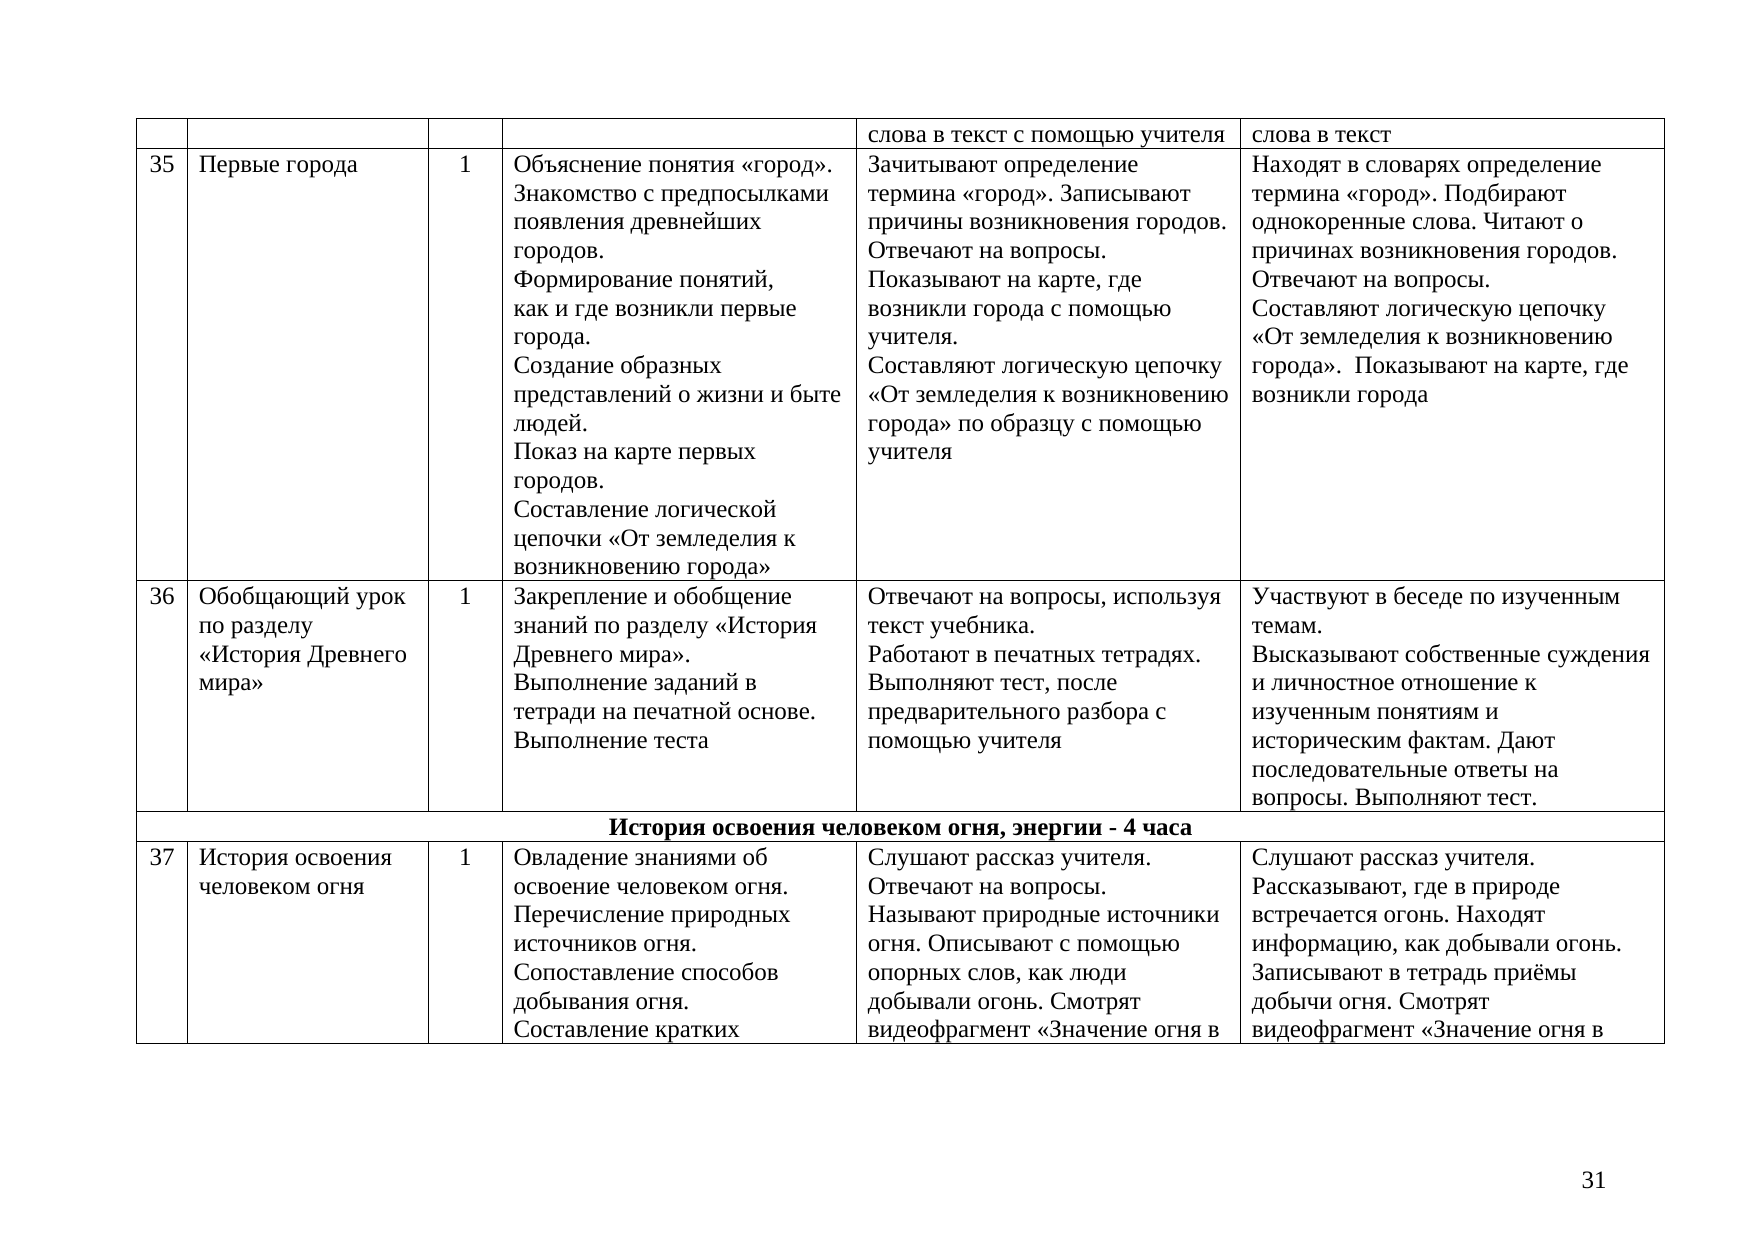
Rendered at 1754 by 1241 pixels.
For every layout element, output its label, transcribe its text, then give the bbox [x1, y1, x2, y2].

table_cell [188, 119, 428, 148]
table_cell 1 [429, 119, 502, 148]
table_cell Находят в словарях определение термина «город». Подбирают однокоренные слова. Читают о причинах возникновения городов. Отвечают на вопросы. Составляют логическую цепочку «От земледелия к возникновению города». Показывают на карте, где возникли города [1241, 149, 1664, 580]
table_cell Отвечают на вопросы, используя текст учебника. Работают в печатных тетрадях. Выполняют тест, после предварительного разбора с помощью учителя [857, 581, 1240, 811]
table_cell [1241, 842, 1664, 1043]
table_cell 35 [137, 149, 187, 580]
table_cell Объяснение понятия «город». Знакомство с предпосылками появления древнейших городов. Формирование понятий, как и где возникли первые города. Создание образных представлений о жизни и быте людей. Показ на карте первых городов. Составление логической цепочки «От земледелия к возникновению города» [503, 149, 856, 580]
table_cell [503, 119, 856, 148]
table_cell 1 [429, 842, 502, 1043]
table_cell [1241, 119, 1664, 148]
table_cell 37 [137, 842, 187, 1043]
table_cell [503, 842, 856, 1043]
table_cell История освоения человеком огня, энергии - 4 часа [137, 812, 1664, 841]
table_cell 36 [137, 581, 187, 811]
table_cell Зачитывают определение термина «город». Записывают причины возникновения городов. Отвечают на вопросы. Показывают на карте, где возникли города с помощью учителя. Составляют логическую цепочку «От земледелия к возникновению города» по образцу с помощью учителя [857, 149, 1240, 580]
table_cell 1 [429, 581, 502, 811]
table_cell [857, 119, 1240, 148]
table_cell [857, 842, 1240, 1043]
table_cell 34 [137, 119, 187, 148]
table_cell Участвуют в беседе по изученным темам. Высказывают собственные суждения и личностное отношение к изученным понятиям и историческим фактам. Дают последовательные ответы на вопросы. Выполняют тест. [1241, 581, 1664, 811]
table_cell Обобщающий урок по разделу «История Древнего мира» [188, 581, 428, 811]
table_cell Закрепление и обобщение знаний по разделу «История Древнего мира». Выполнение заданий в тетради на печатной основе. Выполнение теста [503, 581, 856, 811]
table_cell 1 [429, 149, 502, 580]
table_cell Первые города [188, 149, 428, 580]
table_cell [188, 842, 428, 1043]
